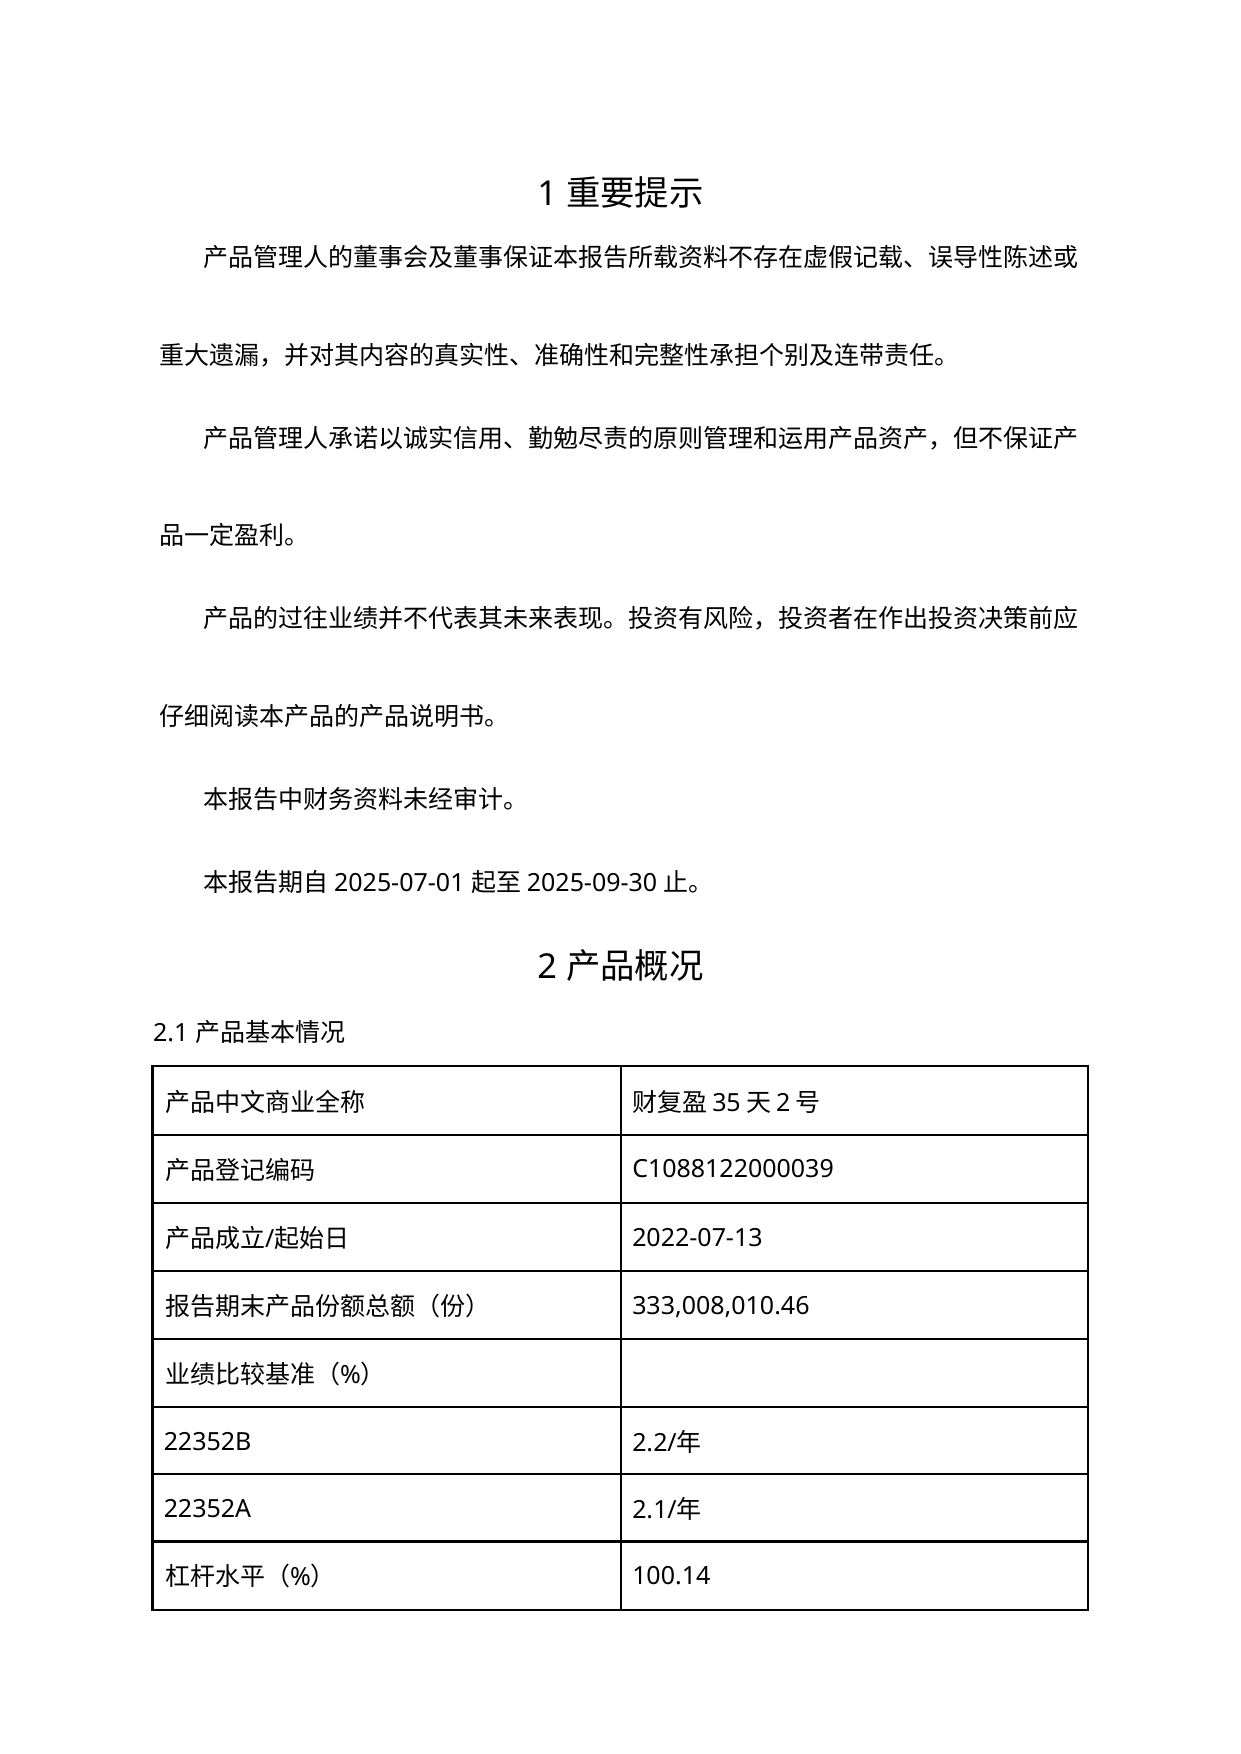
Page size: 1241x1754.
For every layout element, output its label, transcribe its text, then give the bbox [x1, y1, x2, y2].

table_cell 2.1/年 [622, 1475, 1087, 1540]
table_header 2.1 产品基本情况 [151, 996, 1089, 1064]
table_cell 产品成立/起始日 [154, 1204, 620, 1270]
table_cell 报告期末产品份额总额（份） [154, 1272, 620, 1338]
table_header 财复盈35天2号 [622, 1067, 1087, 1134]
table_cell 100.14 [622, 1543, 1087, 1608]
table_header 产品中文商业全称 [154, 1067, 620, 1134]
table_cell [622, 1340, 1087, 1406]
table_cell 22352A [154, 1475, 620, 1540]
table_cell 333,008,010.46 [622, 1272, 1087, 1338]
text 产品的过往业绩并不代表其未来表现。投资有风险，投资者在作出投资决策前应仔细阅读本产品的产品说明书。 [159, 584, 1092, 747]
text 产品管理人承诺以诚实信用、勤勉尽责的原则管理和运用产品资产，但不保证产品一定盈利。 [159, 404, 1092, 566]
table_cell C1088122000039 [622, 1136, 1087, 1202]
table_cell 22352B [154, 1408, 620, 1473]
table_cell 杠杆水平（%） [154, 1543, 620, 1608]
table_cell 业绩比较基准（%） [154, 1340, 620, 1406]
text 本报告中财务资料未经审计。 [159, 765, 1092, 830]
table_cell 2.2/年 [622, 1408, 1087, 1473]
text 产品管理人的董事会及董事保证本报告所载资料不存在虚假记载、误导性陈述或重大遗漏，并对其内容的真实性、准确性和完整性承担个别及连带责任。 [159, 223, 1092, 386]
text 2 产品概况 [159, 931, 1081, 996]
text 1 重要提示 [159, 158, 1081, 223]
table_cell 产品登记编码 [154, 1136, 620, 1202]
text 本报告期自 2025-07-01 起至 2025-09-30 止。 [159, 848, 1092, 913]
table_cell 2022-07-13 [622, 1204, 1087, 1270]
